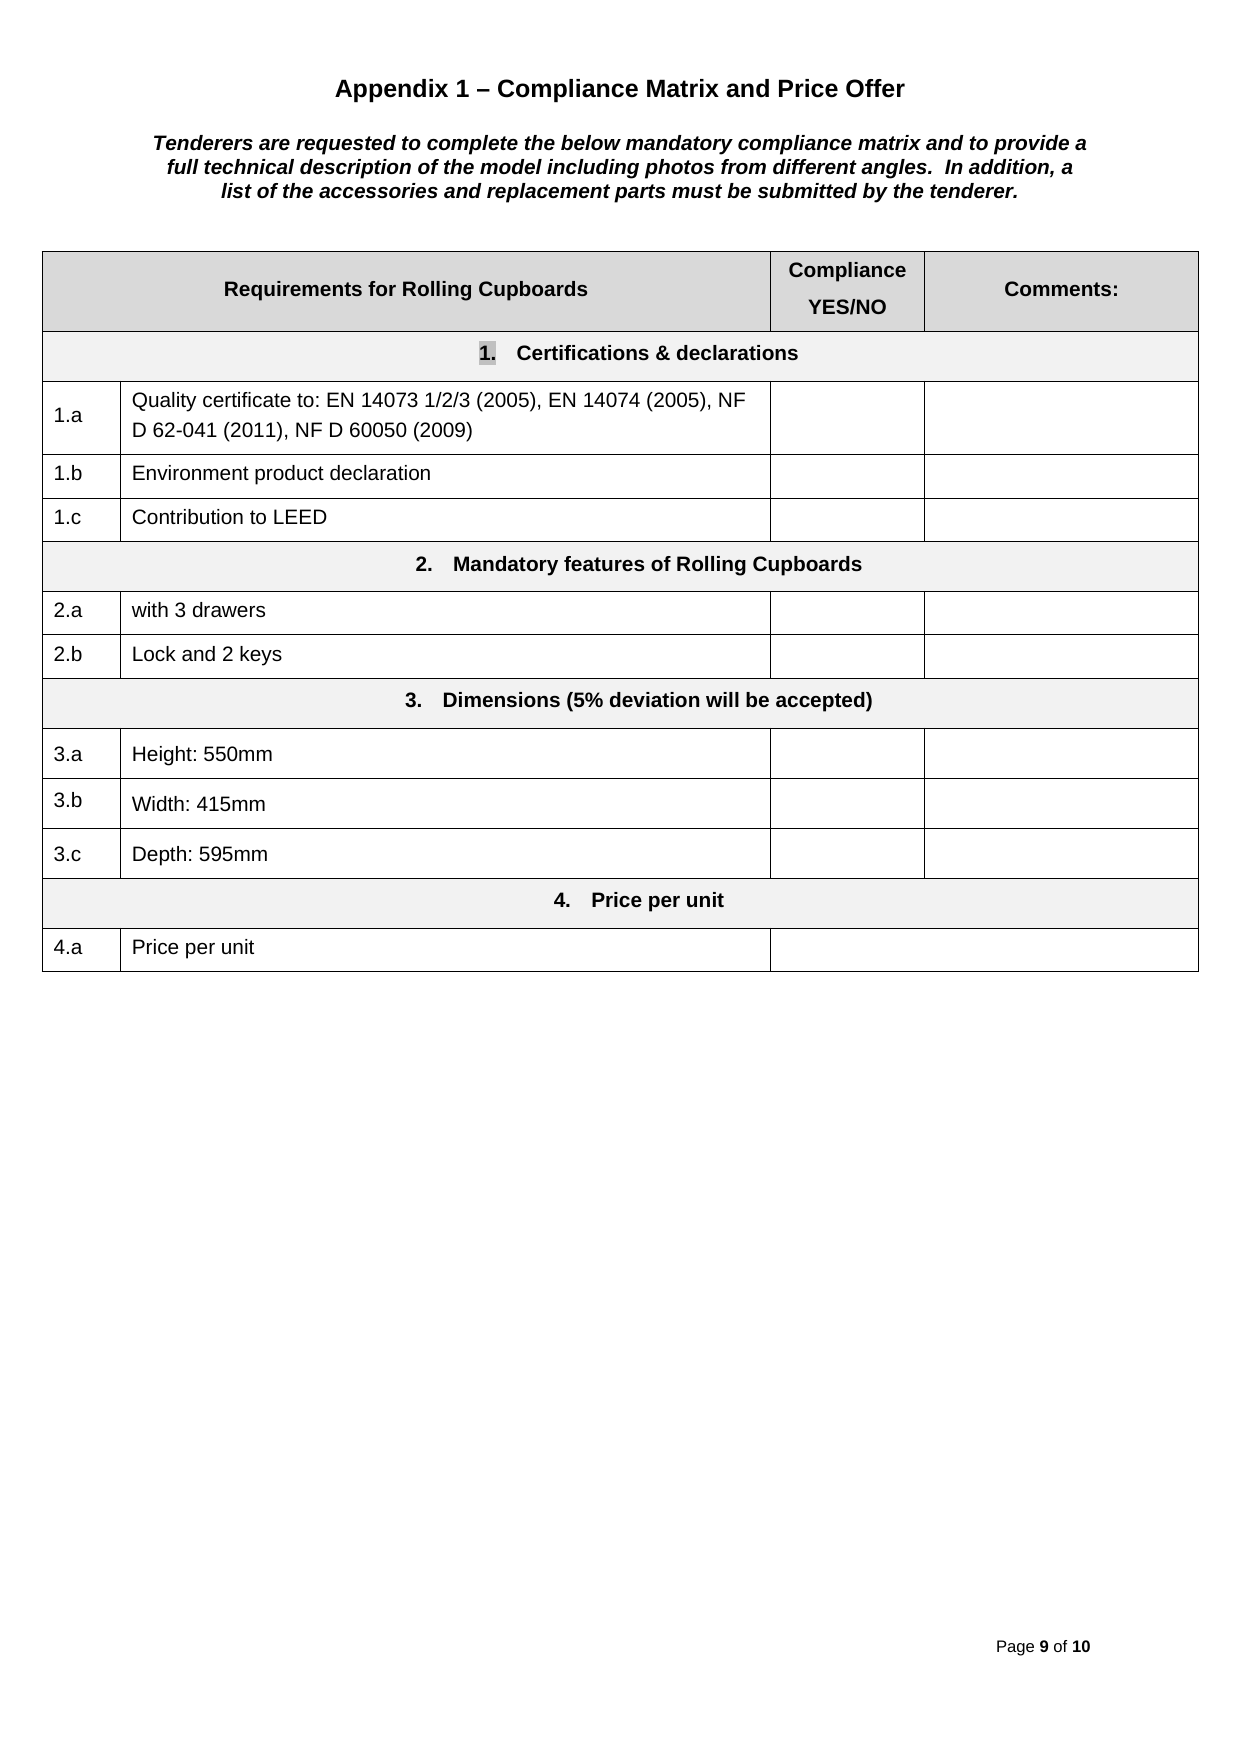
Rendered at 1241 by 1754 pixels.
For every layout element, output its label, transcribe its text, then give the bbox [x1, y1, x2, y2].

table_cell [771, 829, 924, 878]
table_cell Depth: 595mm [121, 829, 770, 878]
table_cell [925, 729, 1198, 778]
table_cell 3.b [43, 779, 120, 828]
table_cell Environment product declaration [121, 455, 770, 497]
table_cell [771, 635, 924, 678]
table_cell [771, 455, 924, 497]
table_cell 4.a [43, 929, 120, 971]
table_header Comments: [925, 252, 1198, 331]
table_cell [925, 779, 1198, 828]
table_cell [771, 382, 924, 454]
table_cell [771, 499, 924, 541]
table_cell Quality certificate to: EN 14073 1/2/3 (2005), EN 14074 (2005), NF D 62-041 (2011), NF D 60050 (2009) [121, 382, 770, 454]
table_header Requirements for Rolling Cupboards [43, 252, 770, 331]
table_cell [771, 779, 924, 828]
table_cell Price per unit [121, 929, 770, 971]
table_cell [925, 592, 1198, 634]
table_cell [771, 929, 1198, 971]
table_cell 1.b [43, 455, 120, 497]
table_cell [925, 455, 1198, 497]
table_cell 3.c [43, 829, 120, 878]
table_cell 2.a [43, 592, 120, 634]
table_cell Height: 550mm [121, 729, 770, 778]
table_cell [771, 729, 924, 778]
table_cell with 3 drawers [121, 592, 770, 634]
table_cell 1.a [43, 382, 120, 454]
table_cell Contribution to LEED [121, 499, 770, 541]
table_cell 3.a [43, 729, 120, 778]
table_cell [925, 829, 1198, 878]
table_header Compliance YES/NO [771, 252, 924, 331]
table_cell [925, 382, 1198, 454]
table_cell [925, 499, 1198, 541]
table_cell Lock and 2 keys [121, 635, 770, 678]
table_cell 1.c [43, 499, 120, 541]
table_cell Price per unit [43, 879, 1198, 928]
table_cell Mandatory features of Rolling Cupboards [43, 542, 1198, 591]
table_cell Width: 415mm [121, 779, 770, 828]
table_cell [771, 592, 924, 634]
table_cell [925, 635, 1198, 678]
table_cell Certifications & declarations [43, 332, 1198, 381]
table_cell 2.b [43, 635, 120, 678]
table_cell Dimensions (5% deviation will be accepted) [43, 679, 1198, 728]
